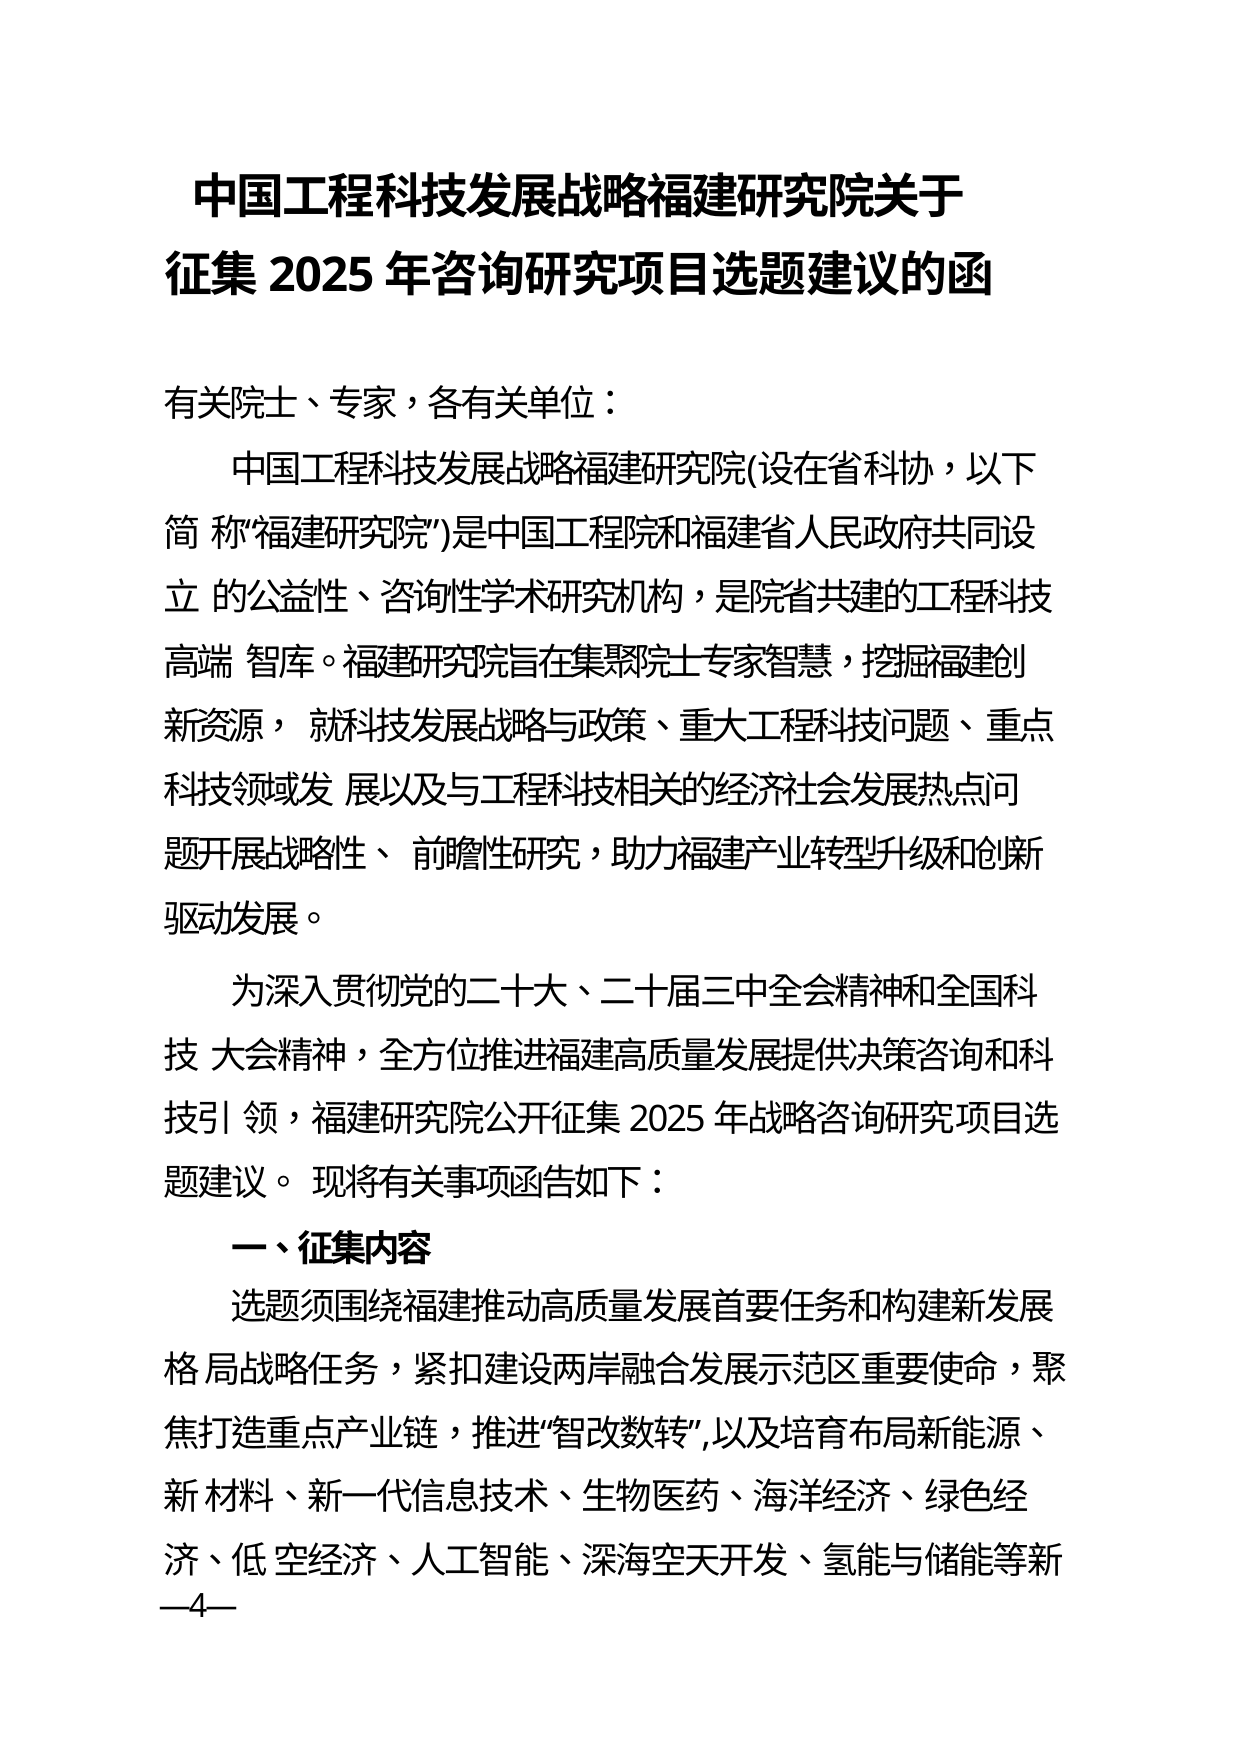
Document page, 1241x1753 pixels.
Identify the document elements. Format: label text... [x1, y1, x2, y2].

text 中国工程科技发展战略福建研究院关于 [148, 164, 1011, 226]
text 有关院士、专家，各有关单位： [163, 380, 1083, 426]
text 征集2025年咨询研究项目选题建议的函 [148, 242, 1011, 304]
text 中国工程科技发展战略福建研究院(设在省科协，以下简 称“福建研究院”)是中国工程院和福建省人民政府共同设立 的公益性、咨询性学术研究机构，是院省共建的工程科技高端 智库。福建研究院旨在集聚院士专家智慧，挖掘福建创新资源， 就科技发展战略与政策、重大工程科技问题、重点科技领域发 展以及与工程科技相关的经济社会发展热点问题开展战略性、 前瞻性研究，助力福建产业转型升级和创新驱动发展。 [163, 442, 1056, 943]
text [163, 1280, 1068, 1584]
text 为深入贯彻党的二十大、二十届三中全会精神和全国科技 大会精神，全方位推进福建高质量发展提供决策咨询和科技引 领，福建研究院公开征集2025年战略咨询研究项目选题建议。 现将有关事项函告如下： [163, 966, 1068, 1206]
text 一、征集内容 [231, 1225, 1083, 1271]
